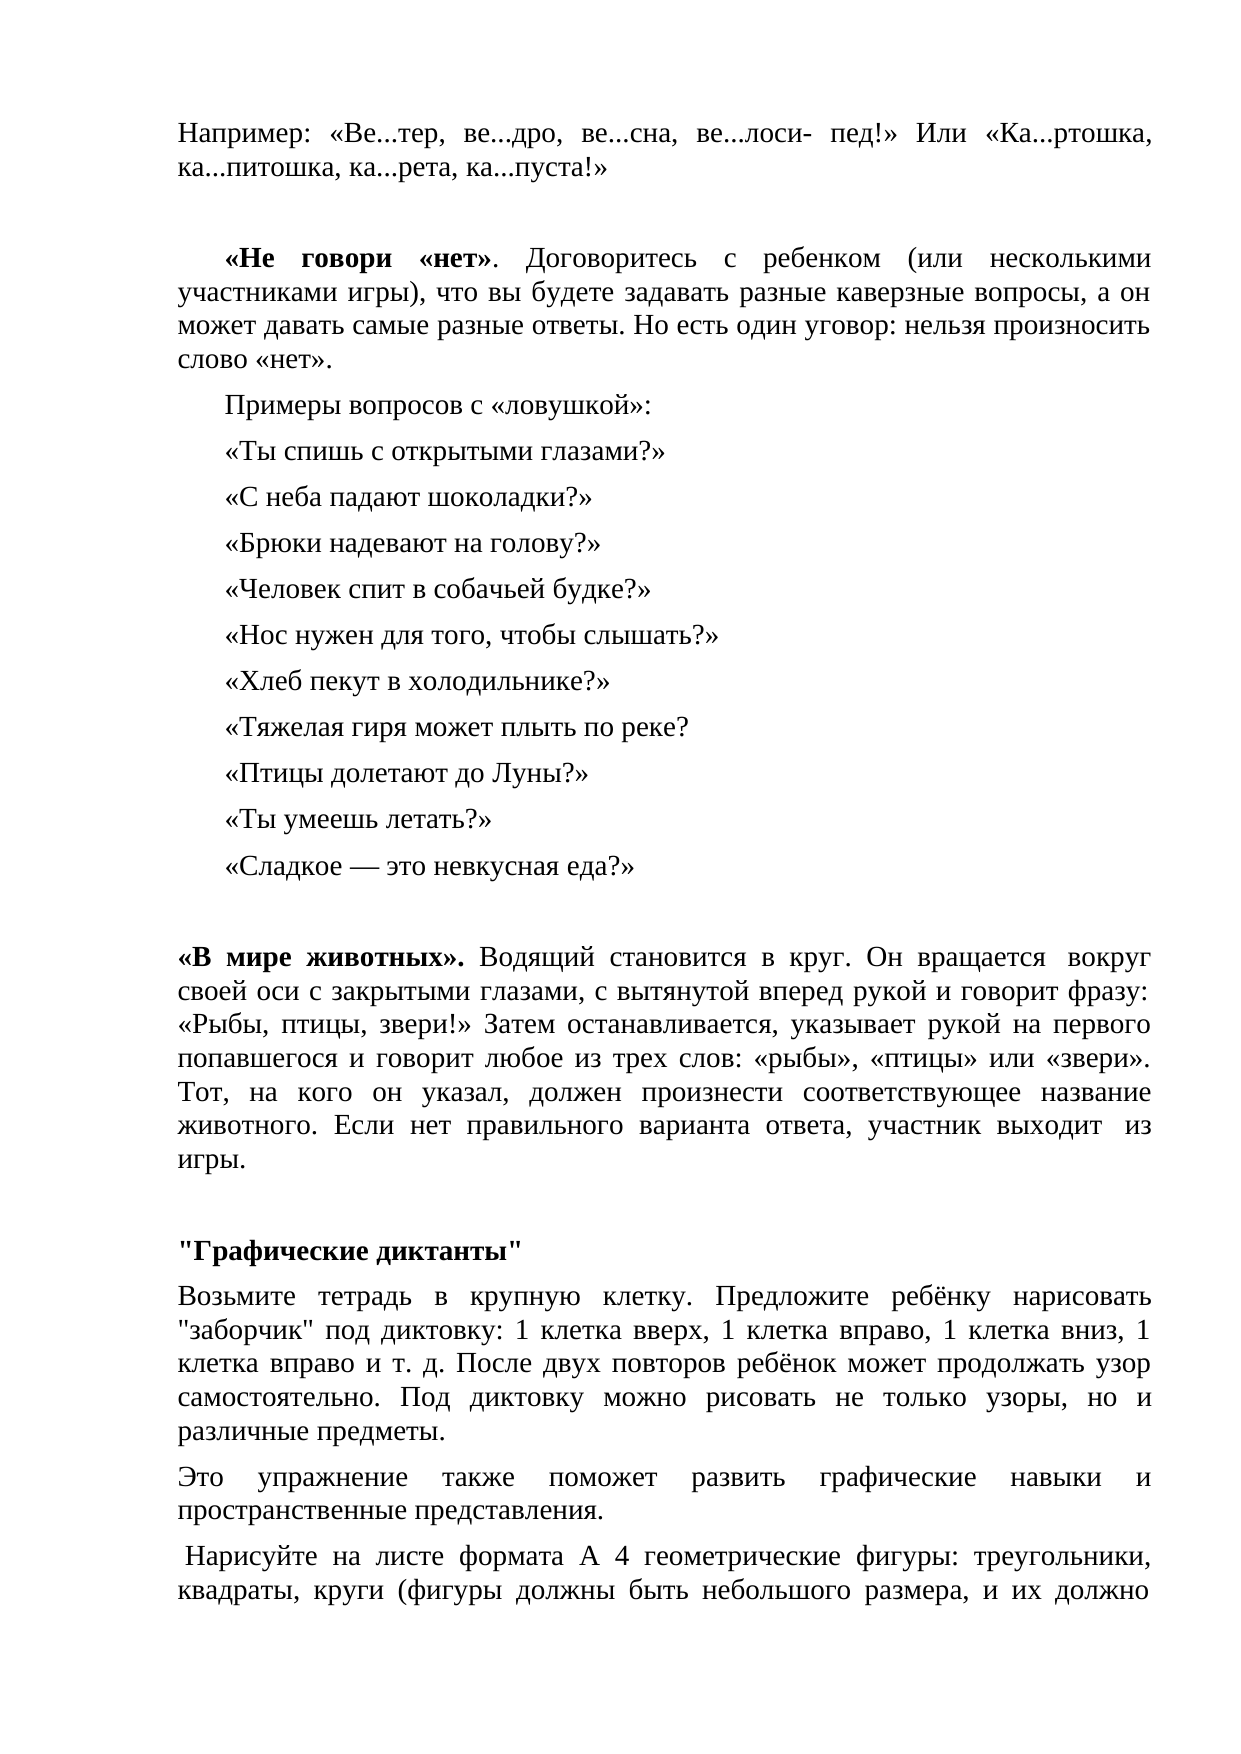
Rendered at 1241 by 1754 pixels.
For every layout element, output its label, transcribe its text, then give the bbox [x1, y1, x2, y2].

text Примеры вопросов с «ловушкой»: [224, 387, 1163, 421]
subtitle "Графические диктанты" [177, 1233, 1163, 1266]
text «Ты спишь с открытыми глазами?» [224, 433, 1163, 467]
text «Ты умеешь летать?» [224, 802, 1163, 835]
text Это упражнение также поможет развить графические навыки и пространственные представления. [177, 1459, 1152, 1526]
text «С неба падают шоколадки?» [224, 479, 1163, 513]
text «В мире животных». Водящий становится в круг. Он вращается вокруг своей оси с закрытыми глазами, с вытянутой вперед рукой и говорит фразу: [177, 939, 1151, 1007]
text «Брюки надевают на голову?» [224, 525, 1163, 559]
text «Не говори «нет». Договоритесь с ребенком (или несколькими участниками игры), что вы будете задавать разные каверзные вопросы, а он может давать самые разные ответы. Но есть один уговор: нельзя произносить слово «нет». [177, 240, 1152, 374]
text «Рыбы, птицы, звери!» Затем останавливается, указывает рукой на первого попавшегося и говорит любое из трех слов: «рыбы», «птицы» или «звери». Тот, на кого он указал, должен произнести соответствующее название животного. Если нет правильного варианта ответа, участник выходит из игры. [177, 1007, 1152, 1174]
text «Человек спит в собачьей будке?» [224, 571, 1163, 605]
text «Птицы долетают до Луны?» [224, 756, 1163, 789]
text «Хлеб пекут в холодильнике?» [224, 663, 1163, 697]
text Возьмите тетрадь в крупную клетку. Предложите ребёнку нарисовать "заборчик" под диктовку: 1 клетка вверх, 1 клетка вправо, 1 клетка вниз, 1 клетка вправо и т. д. После двух повторов ребёнок может продолжать узор самостоятельно. Под диктовку можно рисовать не только узоры, но и различные предметы. [177, 1278, 1152, 1446]
text Нарисуйте на листе формата А 4 геометрические фигуры: треугольники, квадраты, круги (фигуры должны быть небольшого размера, и их должно [177, 1538, 1152, 1605]
text «Нос нужен для того, чтобы слышать?» [224, 617, 1163, 651]
text «Сладкое — это невкусная еда?» [224, 848, 1163, 881]
text Например: «Ве...тер, ве...дро, ве...сна, ве...лоси- пед!» Или «Ка...ртошка, ка...питошка, ка...рета, ка...пуста!» [177, 115, 1152, 182]
text «Тяжелая гиря может плыть по реке? [224, 709, 1163, 743]
